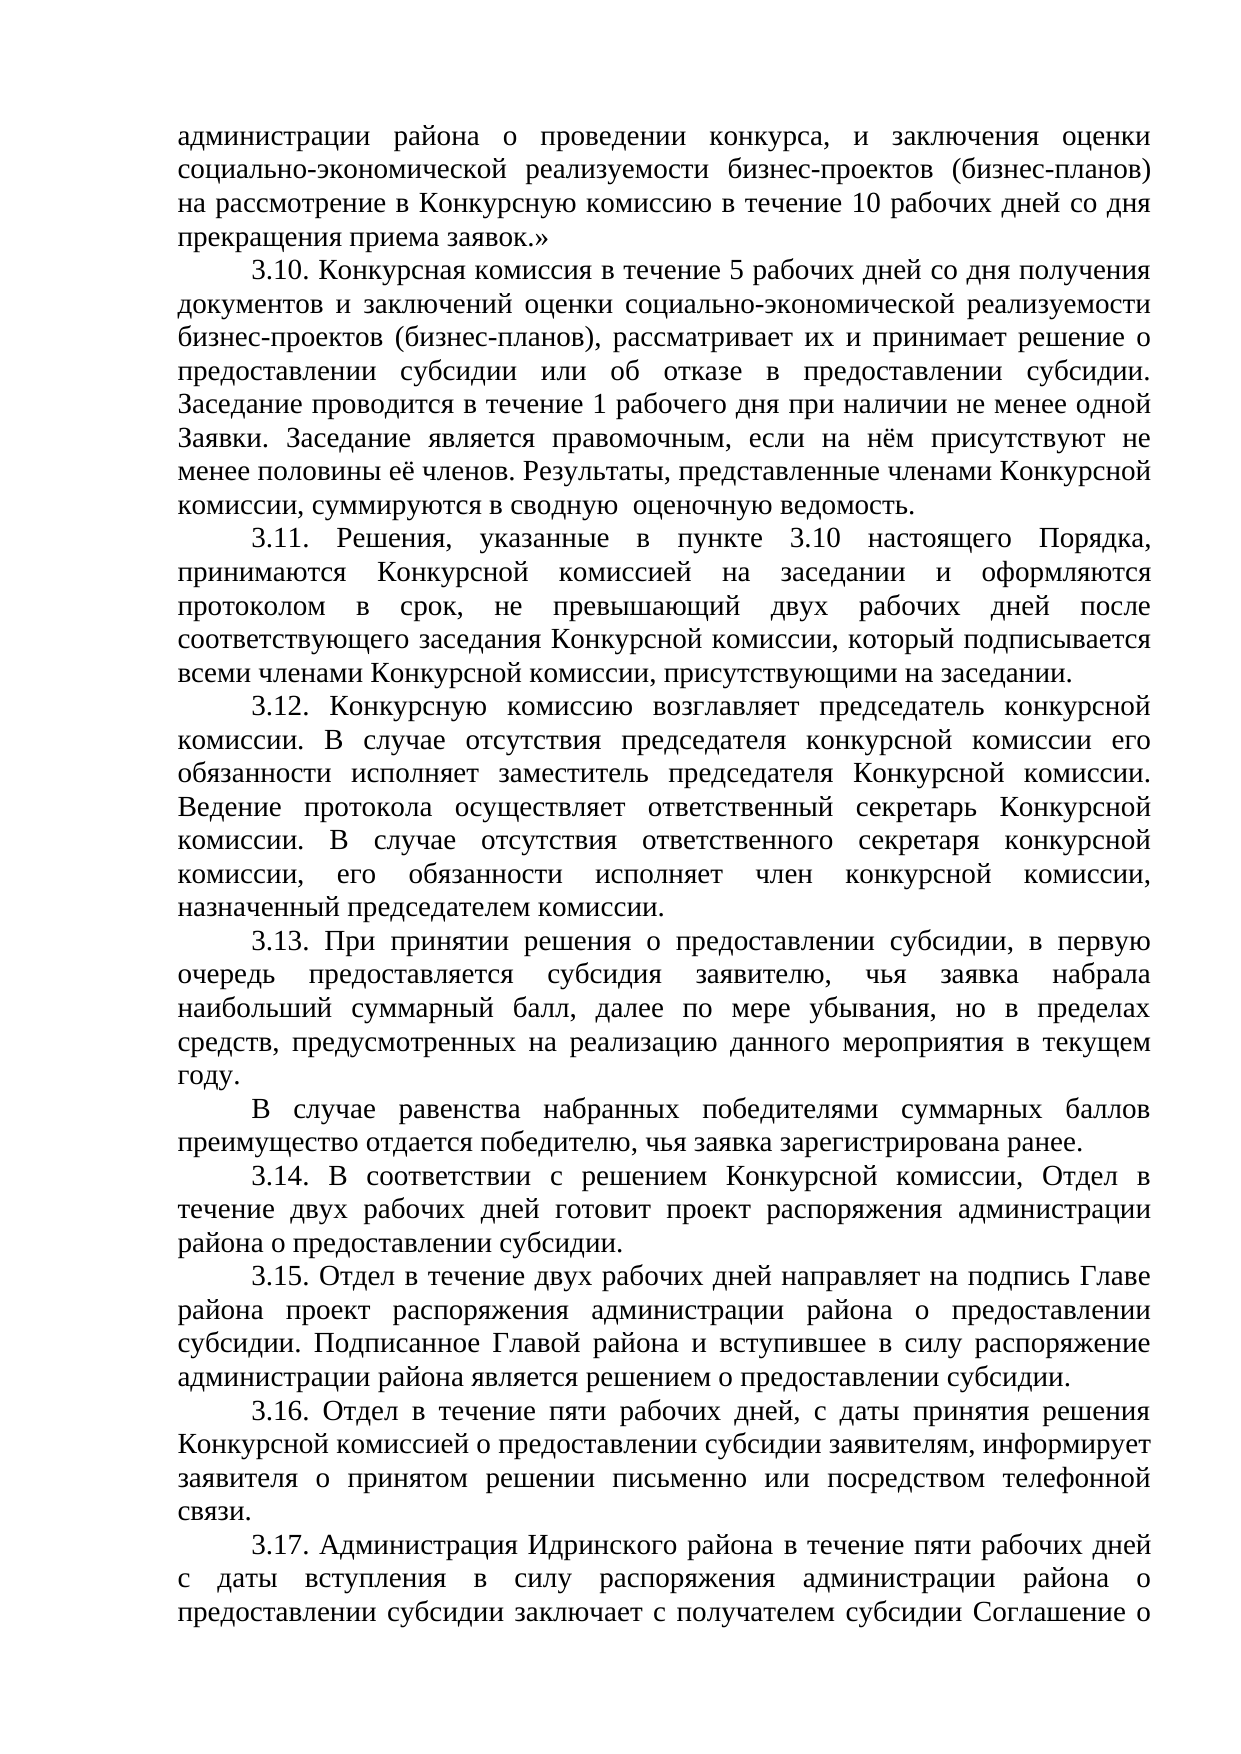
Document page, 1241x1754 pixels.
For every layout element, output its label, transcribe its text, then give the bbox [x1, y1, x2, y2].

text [177, 1527, 1152, 1627]
text 3.14. В соответствии с решением Конкурсной комиссии, Отдел в течение двух рабочих дней готовит проект распоряжения администрации района о предоставлении субсидии. [177, 1158, 1152, 1258]
text 3.13. При принятии решения о предоставлении субсидии, в первую очередь предоставляется субсидия заявителю, чья заявка набрала наибольший суммарный балл, далее по мере убывания, но в пределах средств, предусмотренных на реализацию данного мероприятия в текущем году. [177, 923, 1152, 1091]
text В случае равенства набранных победителями суммарных баллов преимущество отдается победителю, чья заявка зарегистрирована ранее. [177, 1091, 1152, 1158]
text 3.15. Отдел в течение двух рабочих дней направляет на подпись Главе района проект распоряжения администрации района о предоставлении субсидии. Подписанное Главой района и вступившее в силу распоряжение администрации района является решением о предоставлении субсидии. [177, 1258, 1152, 1393]
text 3.11. Решения, указанные в пункте 3.10 настоящего Порядка, принимаются Конкурсной комиссией на заседании и оформляются протоколом в срок, не превышающий двух рабочих дней после соответствующего заседания Конкурсной комиссии, который подписывается всеми членами Конкурсной комиссии, присутствующими на заседании. [177, 521, 1152, 688]
text 3.10. Конкурсная комиссия в течение 5 рабочих дней со дня получения документов и заключений оценки социально-экономической реализуемости бизнес-проектов (бизнес-планов), рассматривает их и принимает решение о предоставлении субсидии или об отказе в предоставлении субсидии. Заседание проводится в течение 1 рабочего дня при наличии не менее одной Заявки. Заседание является правомочным, если на нём присутствуют не менее половины её членов. Результаты, представленные членами Конкурсной комиссии, суммируются в сводную оценочную ведомость. [177, 252, 1152, 521]
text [177, 118, 1152, 252]
text 3.16. Отдел в течение пяти рабочих дней, с даты принятия решения Конкурсной комиссией о предоставлении субсидии заявителям, информирует заявителя о принятом решении письменно или посредством телефонной связи. [177, 1393, 1152, 1527]
text 3.12. Конкурсную комиссию возглавляет председатель конкурсной комиссии. В случае отсутствия председателя конкурсной комиссии его обязанности исполняет заместитель председателя Конкурсной комиссии. Ведение протокола осуществляет ответственный секретарь Конкурсной комиссии. В случае отсутствия ответственного секретаря конкурсной комиссии, его обязанности исполняет член конкурсной комиссии, назначенный председателем комиссии. [177, 688, 1152, 923]
